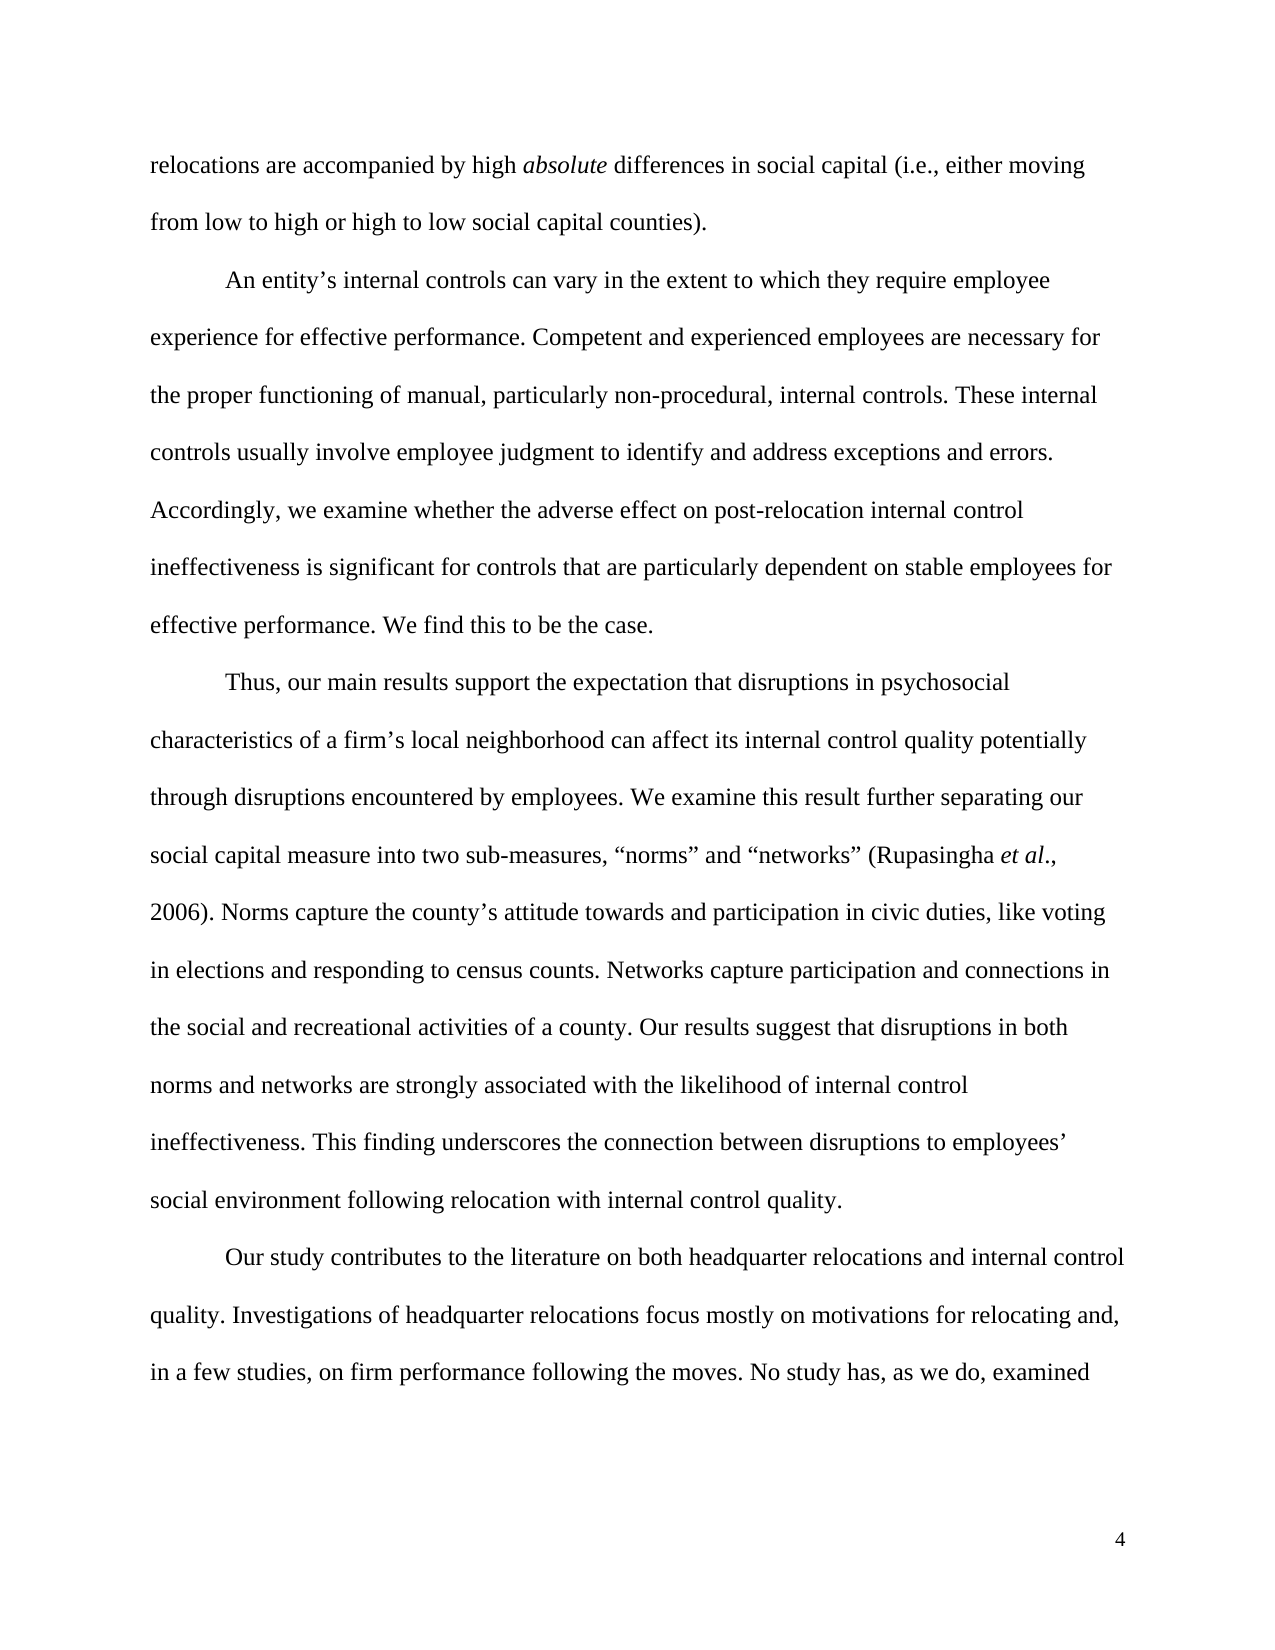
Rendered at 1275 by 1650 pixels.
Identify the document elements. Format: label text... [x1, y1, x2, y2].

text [150, 1242, 1125, 1386]
text An entity’s internal controls can vary in the extent to which they require employee experience for effective performance. Competent and experienced employees are necessary for the proper functioning of manual, particularly non-procedural, internal controls. These internal controls usually involve employee judgment to identify and address exceptions and errors. Accordingly, we examine whether the adverse effect on post-relocation internal control ineffectiveness is significant for controls that are particularly dependent on stable employees for effective performance. We find this to be the case. [150, 265, 1125, 639]
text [150, 150, 1125, 236]
text Thus, our main results support the expectation that disruptions in psychosocial characteristics of a firm’s local neighborhood can affect its internal control quality potentially through disruptions encountered by employees. We examine this result further separating our social capital measure into two sub-measures, “norms” and “networks” (Rupasingha et al., 2006). Norms capture the county’s attitude towards and participation in civic duties, like voting in elections and responding to census counts. Networks capture participation and connections in the social and recreational activities of a county. Our results suggest that disruptions in both norms and networks are strongly associated with the likelihood of internal control ineffectiveness. This finding underscores the connection between disruptions to employees’ social environment following relocation with internal control quality. [150, 667, 1125, 1214]
